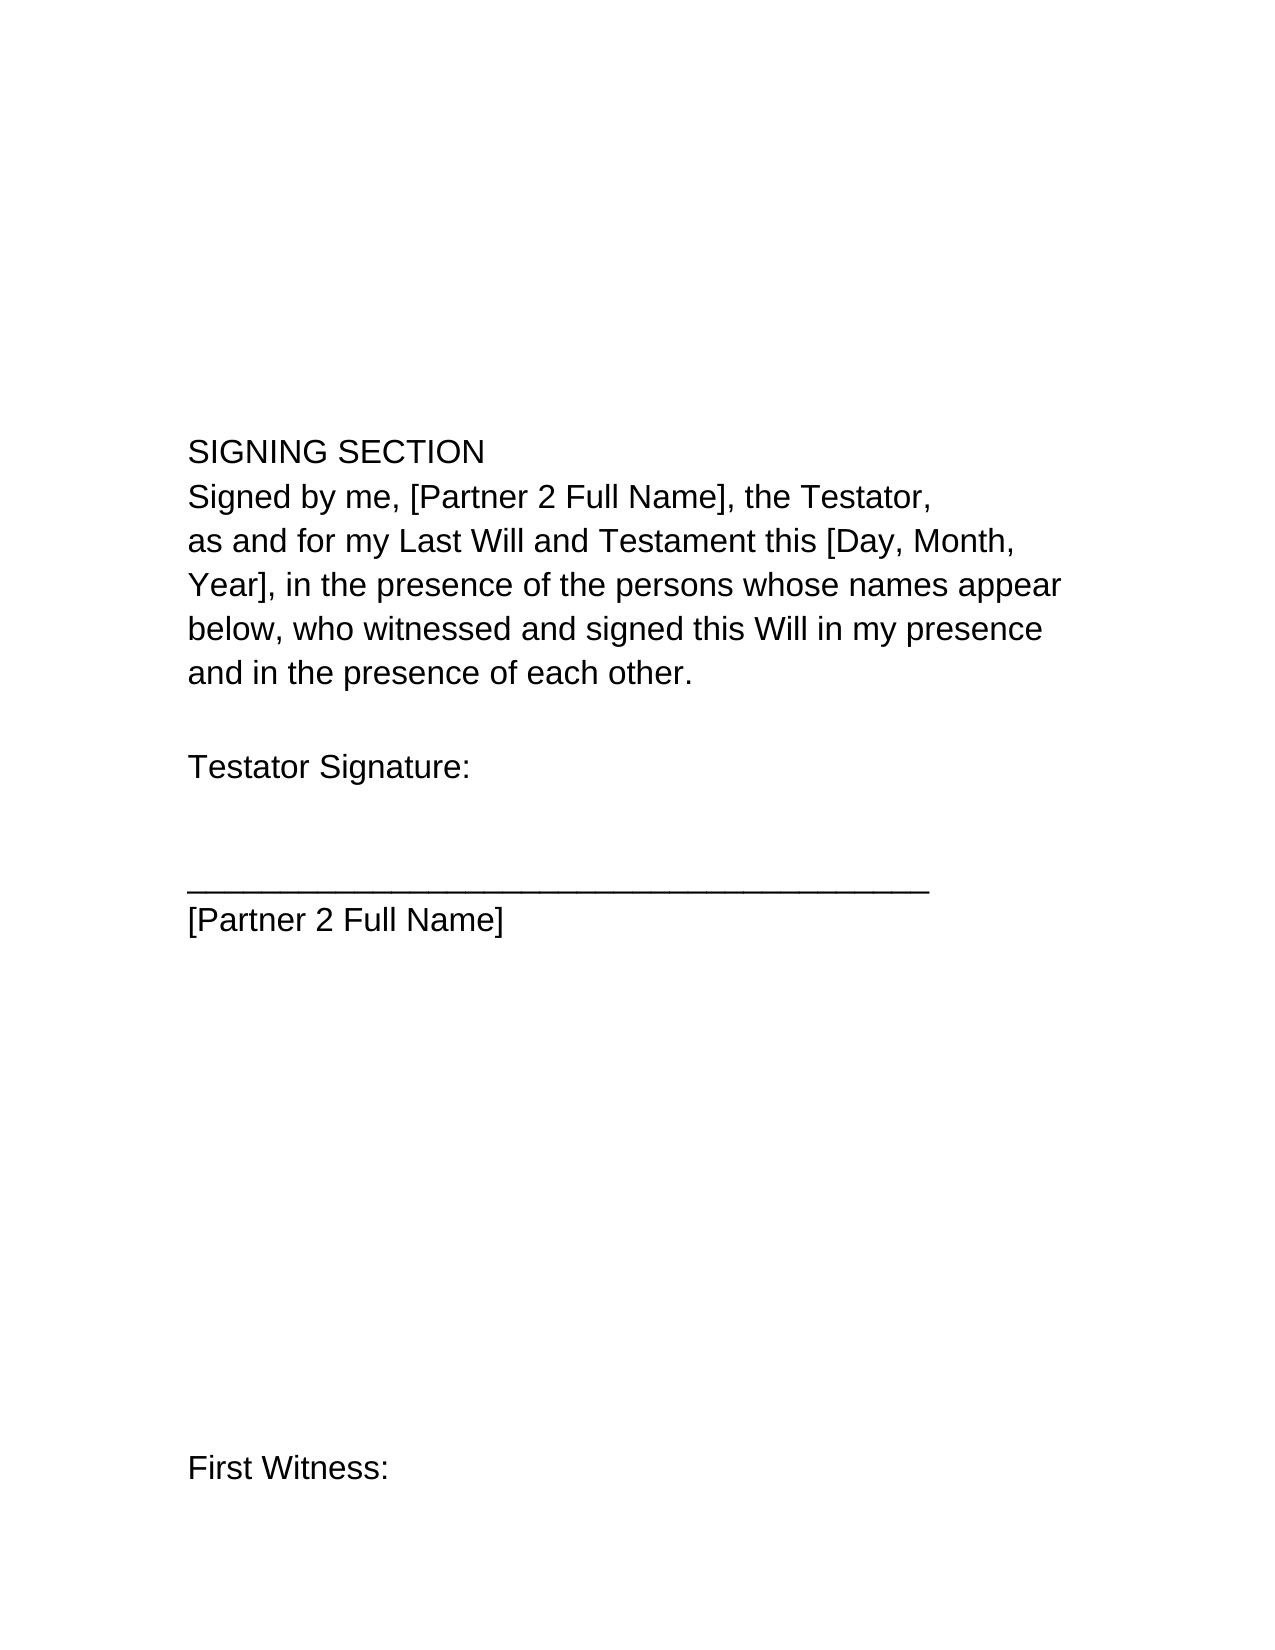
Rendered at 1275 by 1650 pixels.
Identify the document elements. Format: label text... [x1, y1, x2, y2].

text Testator Signature: [187, 747, 1087, 785]
subtitle SIGNING SECTION [187, 432, 1087, 471]
text Signed by me, [Partner 2 Full Name], the Testator, as and for my Last Will and Testament this [Day, Month, Year], in the presence of the persons whose names appear below, who witnessed and signed this Will in my presence and in the presence of each other. [187, 477, 1087, 722]
text ________________________________________ [Partner 2 Full Name] [187, 812, 1087, 938]
text First Witness: [187, 1448, 1087, 1487]
